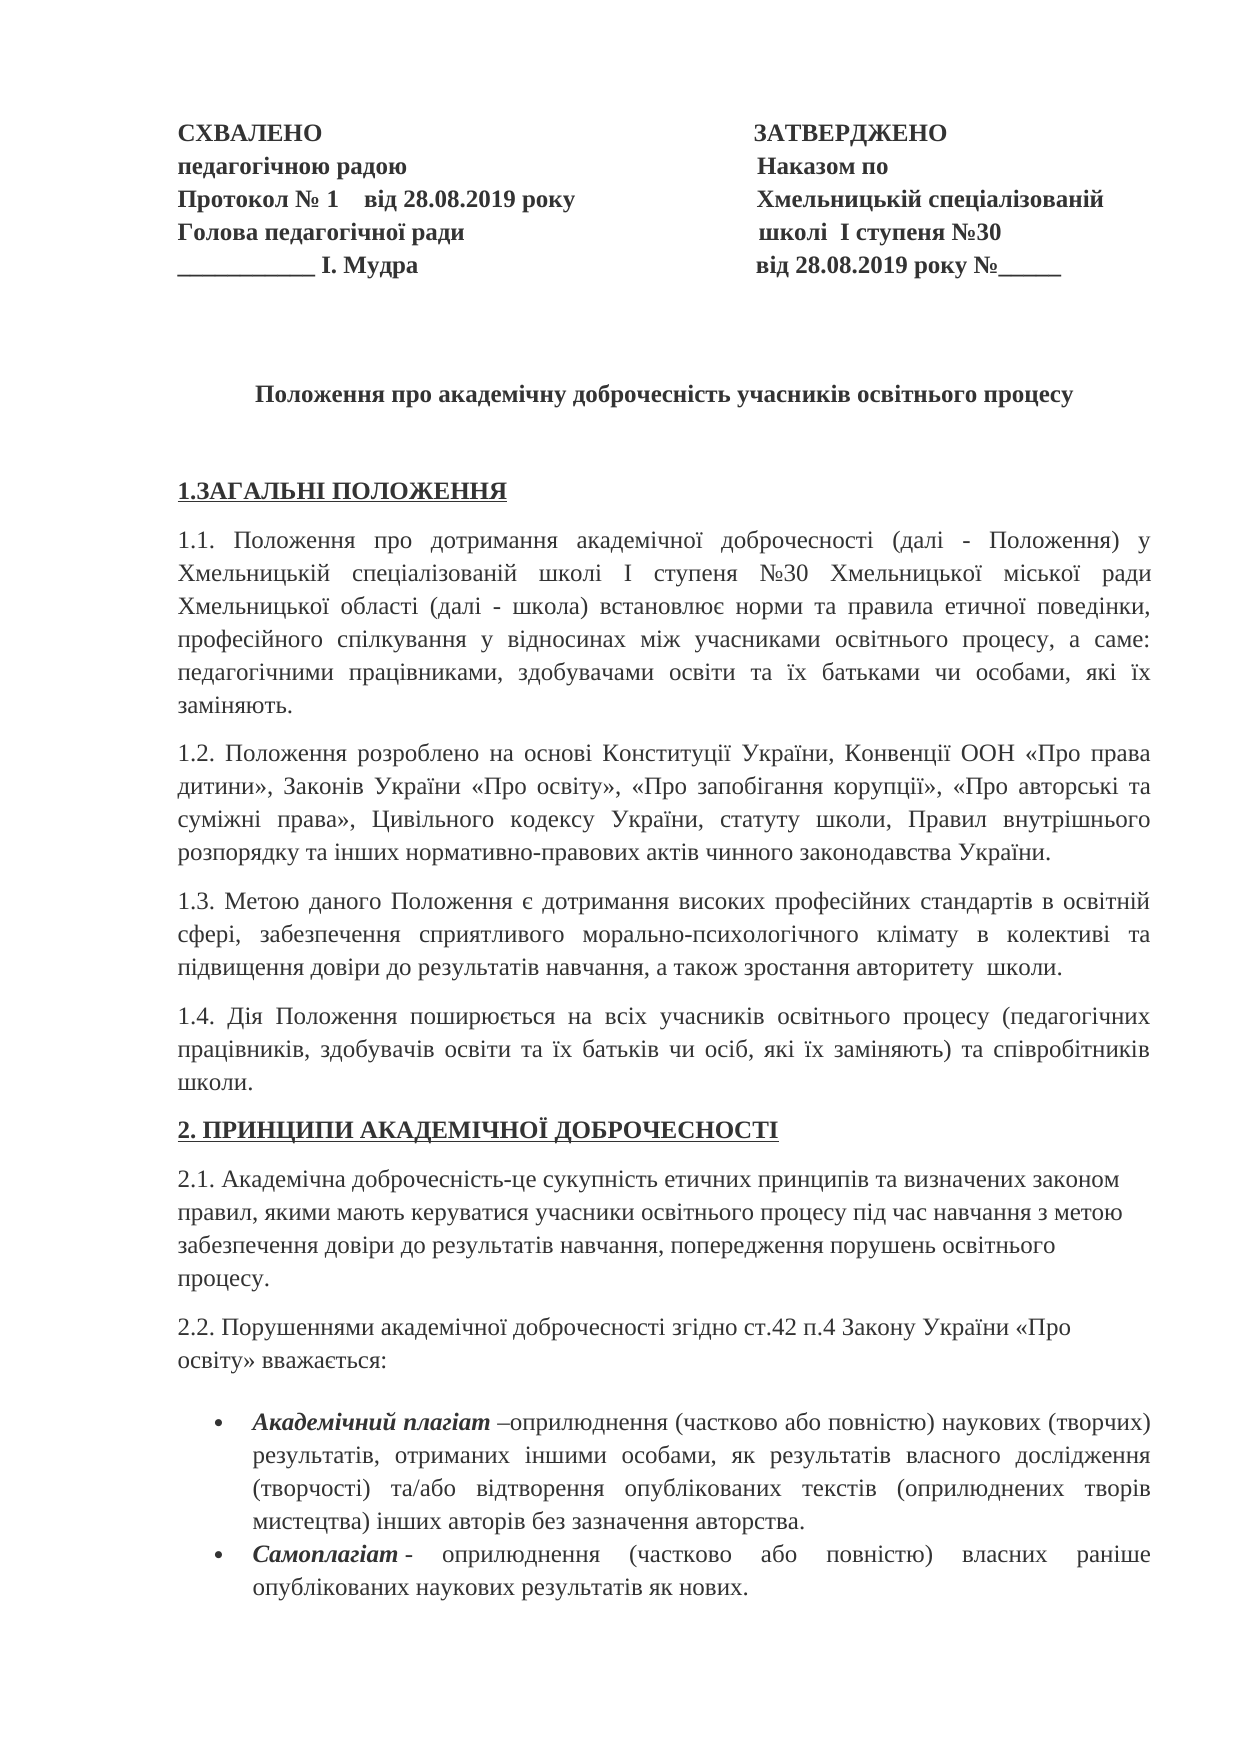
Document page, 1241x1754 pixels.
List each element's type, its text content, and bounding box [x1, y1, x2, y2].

text 2. ПРИНЦИПИ АКАДЕМІЧНОЇ ДОБРОЧЕСНОСТІ [177, 1116, 1152, 1144]
text педагогічною радою Наказом по [177, 151, 1152, 180]
text ___________ І. Мудра від 28.08.2019 року №_____ [177, 250, 1152, 279]
text Голова педагогічної ради школі І ступеня №30 [177, 217, 1152, 246]
text 1.3. Метою даного Положення є дотримання високих професійних стандартів в освітній сфері, забезпечення сприятливого морально-психологічного клімату в колективі та підвищення довіри до результатів навчання, а також зростання авторитету школи. [177, 886, 1152, 981]
text 1.4. Дія Положення поширюється на всіх учасників освітнього процесу (педагогічних працівників, здобувачів освіти та їх батьків чи осіб, які їх заміняють) та співробітників школи. [177, 1001, 1152, 1096]
list Самоплагіат - оприлюднення (частково або повністю) власних раніше опублікованих наукових результатів як нових. [215, 1539, 1152, 1601]
text 1.ЗАГАЛЬНІ ПОЛОЖЕННЯ [177, 476, 1152, 505]
text Протокол № 1 від 28.08.2019 року Хмельницькій спеціалізованій [177, 184, 1152, 213]
text 2.2. Порушеннями академічної доброчесності згідно ст.42 п.4 Закону України «Про освіту» вважається: [177, 1312, 1152, 1374]
text Положення про академічну доброчесність учасників освітнього процесу [177, 379, 1152, 407]
text 1.2. Положення розроблено на основі Конституції України, Конвенції ООН «Про права дитини», Законів України «Про освіту», «Про запобігання корупції», «Про авторські та суміжні права», Цивільного кодексу України, статуту школи, Правил внутрішнього розпорядку та інших нормативно-правових актів чинного законодавства України. [177, 738, 1152, 866]
text 2.1. Академічна доброчесність-це сукупність етичних принципів та визначених законом правил, якими мають керуватися учасники освітнього процесу під час навчання з метою забезпечення довіри до результатів навчання, попередження порушень освітнього процесу. [177, 1164, 1152, 1292]
list Академічний плагіат –оприлюднення (частково або повністю) наукових (творчих) результатів, отриманих іншими особами, як результатів власного дослідження (творчості) та/або відтворення опублікованих текстів (оприлюднених творів мистецтва) інших авторів без зазначення авторства. [215, 1407, 1152, 1535]
text 1.1. Положення про дотримання академічної доброчесності (далі - Положення) у Хмельницькій спеціалізованій школі I ступеня №30 Хмельницької міської ради Хмельницької області (далі - школа) встановлює норми та правила етичної поведінки, професійного спілкування у відносинах між учасниками освітнього процесу, а саме: педагогічними працівниками, здобувачами освіти та їх батьками чи особами, які їх заміняють. [177, 525, 1152, 718]
text СХВАЛЕНО ЗАТВЕРДЖЕНО [177, 118, 1152, 147]
